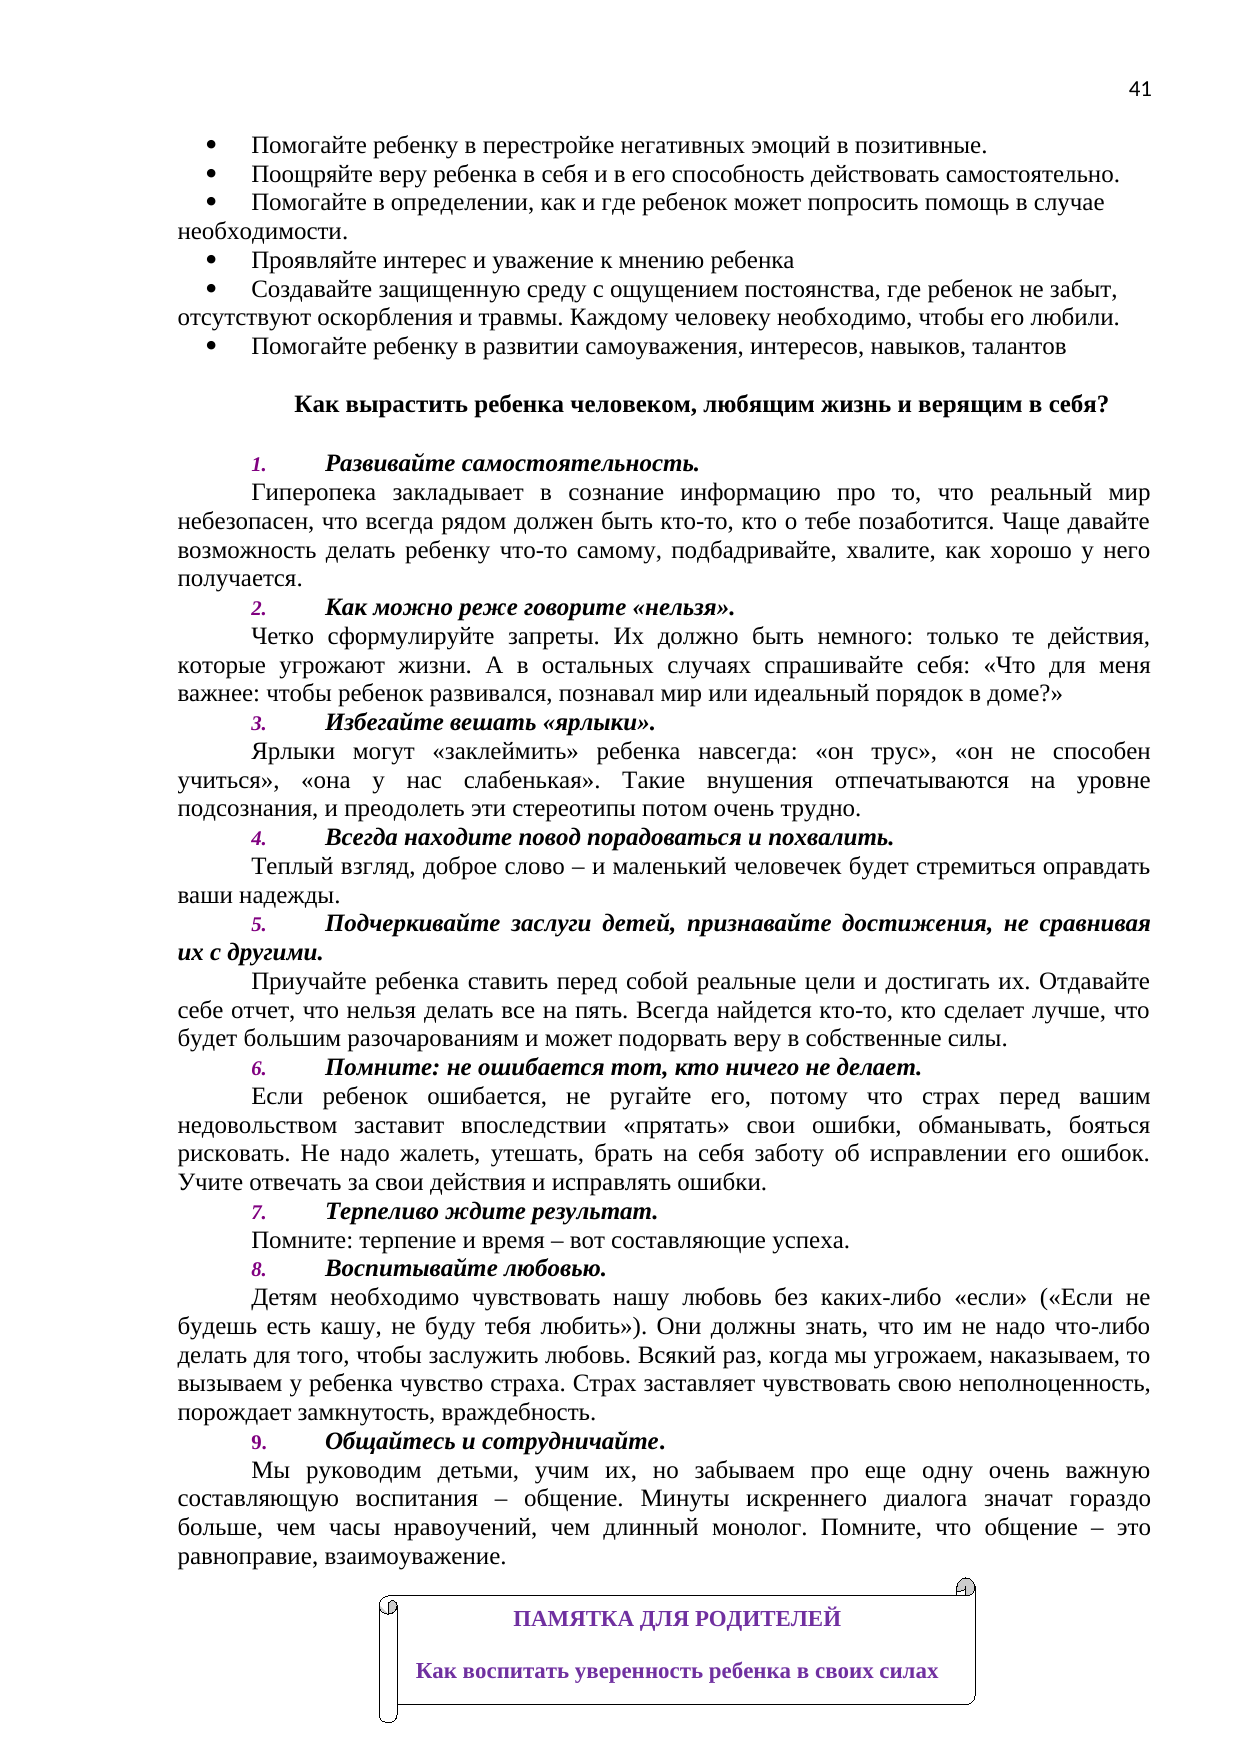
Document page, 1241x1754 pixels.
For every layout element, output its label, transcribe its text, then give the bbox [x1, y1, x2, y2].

list Помогайте ребенку в развитии самоуважения, интересов, навыков, талантов [177, 331, 1152, 360]
list Подчеркивайте заслуги детей, признавайте достижения, не сравнивая их с другими. [177, 908, 1152, 966]
list Поощряйте веру ребенка в себя и в его способность действовать самостоятельно. [177, 159, 1152, 187]
text Теплый взгляд, доброе слово – и маленький человечек будет стремиться оправдать ваши надежды. [177, 851, 1152, 908]
list Проявляйте интерес и уважение к мнению ребенка [177, 245, 1152, 274]
text Приучайте ребенка ставить перед собой реальные цели и достигать их. Отдавайте себе отчет, что нельзя делать все на пять. Всегда найдется кто-то, кто сделает лучше, что будет большим разочарованиям и может подорвать веру в собственные силы. [177, 966, 1152, 1052]
list Помогайте ребенку в перестройке негативных эмоций в позитивные. [177, 130, 1152, 159]
text Четко сформулируйте запреты. Их должно быть немного: только те действия, которые угрожают жизни. А в остальных случаях спрашивайте себя: «Что для меня важнее: чтобы ребенок развивался, познавал мир или идеальный порядок в доме?» [177, 621, 1152, 707]
list Помогайте в определении, как и где ребенок может попросить помощь в случае необходимости. [177, 187, 1152, 245]
text Если ребенок ошибается, не ругайте его, потому что страх перед вашим недовольством заставит впоследствии «прятать» свои ошибки, обманывать, бояться рисковать. Не надо жалеть, утешать, брать на себя заботу об исправлении его ошибок. Учите отвечать за свои действия и исправлять ошибки. [177, 1081, 1152, 1196]
text Помните: терпение и время – вот составляющие успеха. [177, 1225, 1152, 1253]
list Помните: не ошибается тот, кто ничего не делает. [177, 1052, 1152, 1081]
list Воспитывайте любовью. [177, 1253, 1152, 1282]
text Ярлыки могут «заклеймить» ребенка навсегда: «он трус», «он не способен учиться», «она у нас слабенькая». Такие внушения отпечатываются на уровне подсознания, и преодолеть эти стереотипы потом очень трудно. [177, 736, 1152, 822]
list Как вырастить ребенка человеком, любящим жизнь и верящим в себя? [252, 389, 1152, 417]
list Развивайте самостоятельность. [177, 448, 1152, 477]
text Детям необходимо чувствовать нашу любовь без каких-либо «если» («Если не будешь есть кашу, не буду тебя любить»). Они должны знать, что им не надо что-либо делать для того, чтобы заслужить любовь. Всякий раз, когда мы угрожаем, наказываем, то вызываем у ребенка чувство страха. Страх заставляет чувствовать свою неполноценность, порождает замкнутость, враждебность. [177, 1282, 1152, 1426]
list Создавайте защищенную среду с ощущением постоянства, где ребенок не забыт, отсутствуют оскорбления и травмы. Каждому человеку необходимо, чтобы его любили. [177, 274, 1152, 331]
list Всегда находите повод порадоваться и похвалить. [177, 822, 1152, 851]
list Терпеливо ждите результат. [177, 1196, 1152, 1225]
list Общайтесь и сотрудничайте. [177, 1426, 1152, 1455]
list Избегайте вешать «ярлыки». [177, 707, 1152, 736]
text Мы руководим детьми, учим их, но забываем про еще одну очень важную составляющую воспитания – общение. Минуты искреннего диалога значат гораздо больше, чем часы нравоучений, чем длинный монолог. Помните, что общение – это равноправие, взаимоуважение. [177, 1455, 1152, 1570]
text Гиперопека закладывает в сознание информацию про то, что реальный мир небезопасен, что всегда рядом должен быть кто-то, кто о тебе позаботится. Чаще давайте возможность делать ребенку что-то самому, подбадривайте, хвалите, как хорошо у него получается. [177, 477, 1152, 592]
list Как можно реже говорите «нельзя». [177, 592, 1152, 621]
